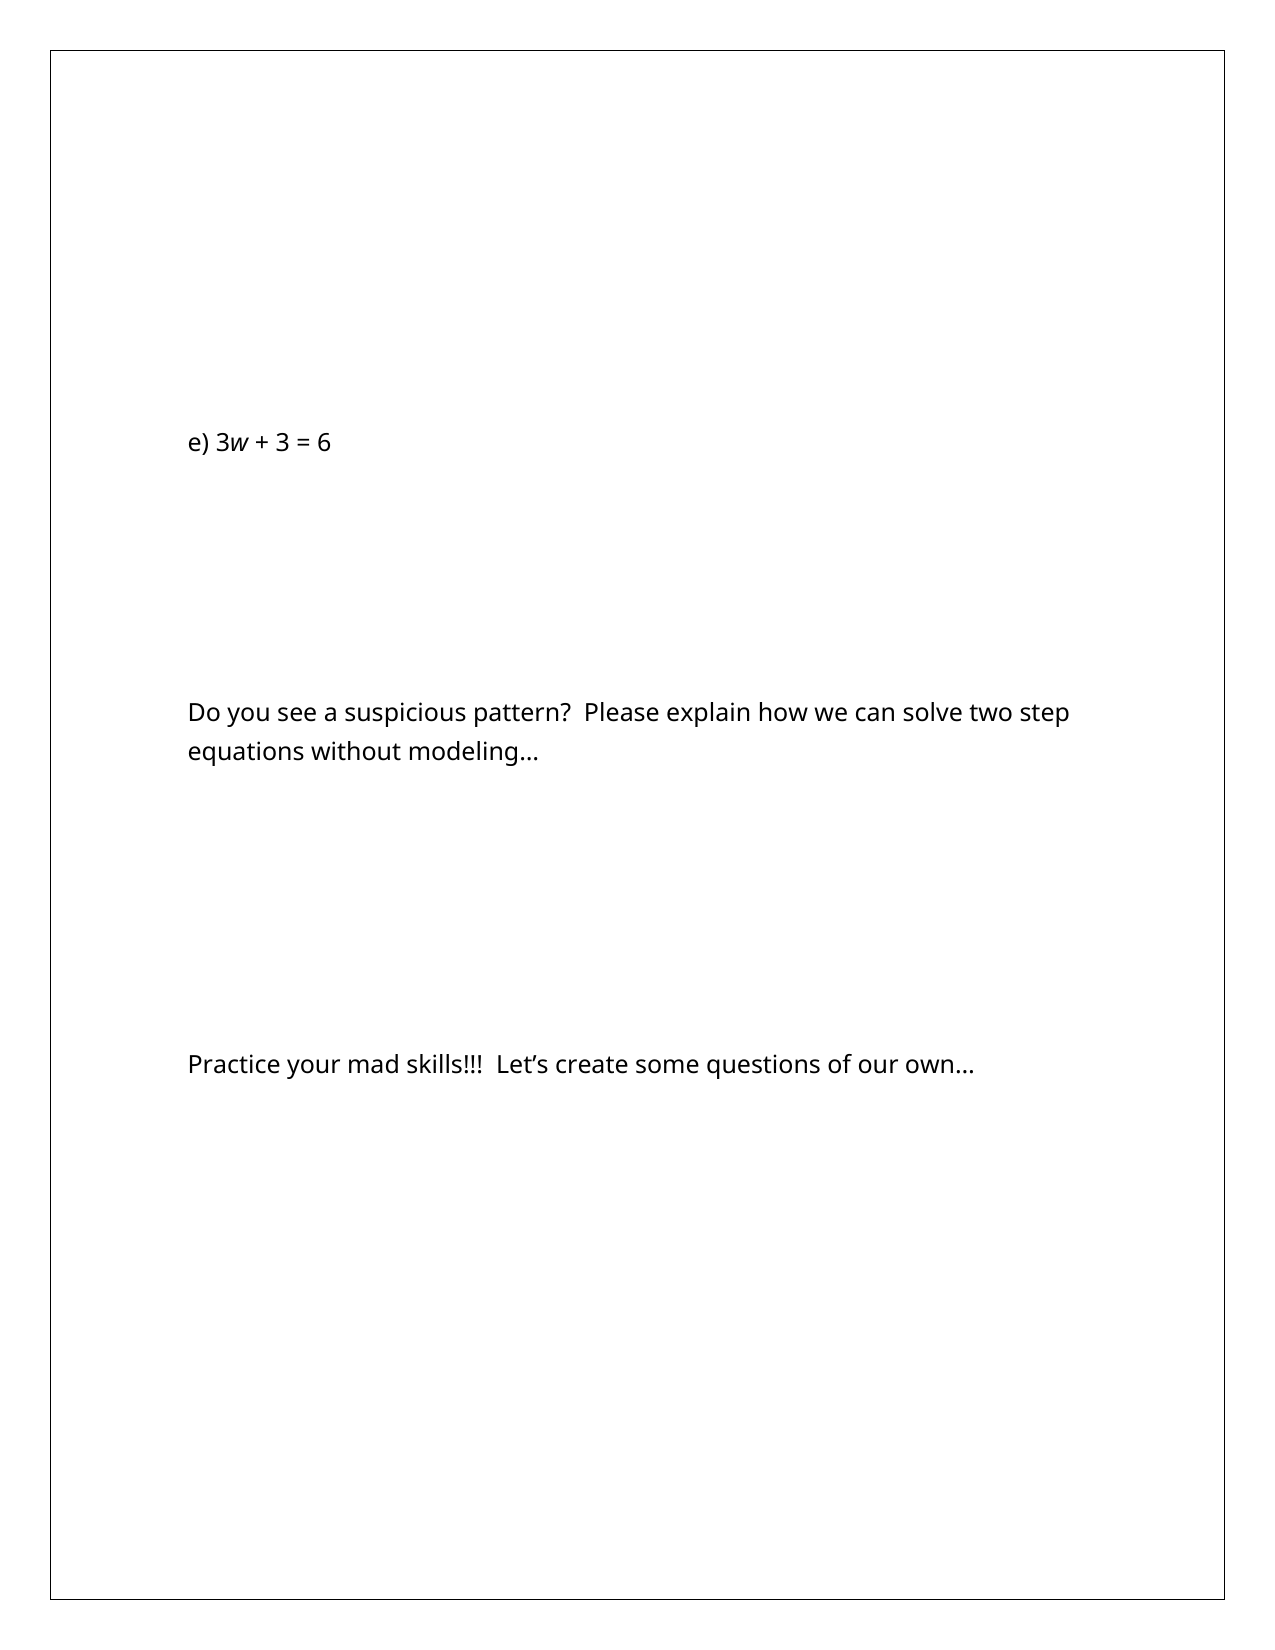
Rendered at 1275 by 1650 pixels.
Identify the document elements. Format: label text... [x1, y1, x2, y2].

list Practice your mad skills!!! Let’s create some questions of our own… [187, 1047, 1125, 1081]
list e) 3w + 3 = 6 [187, 424, 1125, 458]
list Do you see a suspicious pattern? Please explain how we can solve two step equations without modeling… [187, 694, 1125, 768]
